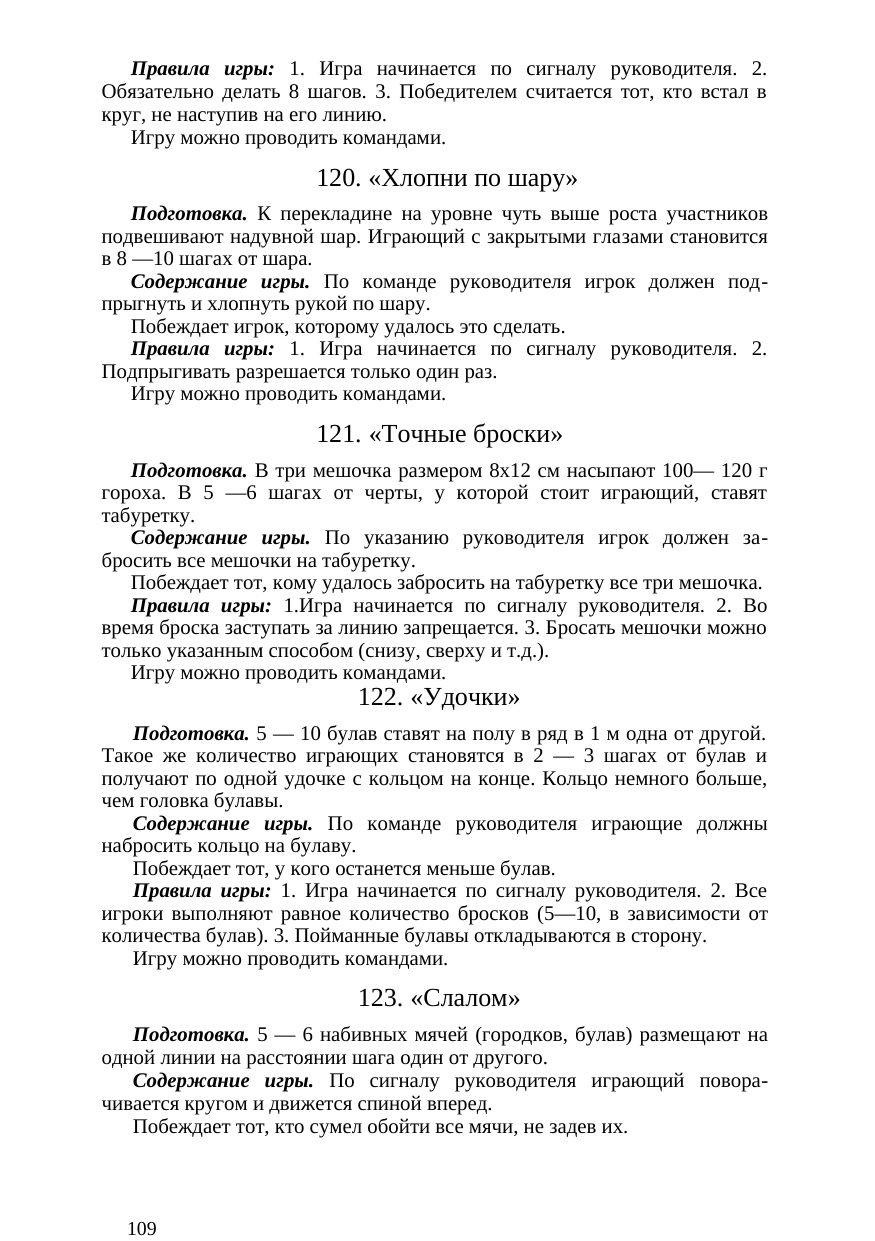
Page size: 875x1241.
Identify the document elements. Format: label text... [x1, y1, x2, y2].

text Подготовка. К перекладине на уровне чуть выше роста участников подвешивают надувной шар. Играющий с закрытыми глазами становится в 8 —10 шагах от шара. [101, 203, 768, 270]
text Содержание игры. По сигналу руководителя играющий поворачивается кругом и движется спиной вперед. [101, 1069, 768, 1115]
text Побеждает игрок, которому удалось это сделать. [101, 315, 770, 338]
text Правила игры: 1. Игра начинается по сигналу руководителя. 2. Подпрыгивать разрешается только один раз. [101, 338, 768, 383]
list «Точные броски» [316, 421, 770, 447]
text Правила игры: 1.Игра начинается по сигналу руководителя. 2. Во время броска заступать за линию запрещается. 3. Бросать мешочки можно только указанным способом (снизу, сверху и т.д.). [101, 594, 768, 662]
text Игру можно проводить командами. [101, 383, 770, 405]
text Правила игры: 1. Игра начинается по сигналу руководителя. 2. Все игроки выполняют равное количество бросков (5—10, в зависимости от количества булав). 3. Пойманные булавы откладываются в сторону. [101, 880, 768, 947]
text Содержание игры. По команде руководителя играющие должны набросить кольцо на булаву. [101, 812, 768, 857]
text Игру можно проводить командами. [101, 947, 770, 970]
text Правила игры: 1. Игра начинается по сигналу руководителя. 2. Обязательно делать 8 шагов. 3. Победителем считается тот, кто встал в круг, не наступив на его линию. [101, 57, 768, 126]
text Игру можно проводить командами. [101, 126, 770, 149]
text Побеждает тот, кто сумел обойти все мячи, не задев их. [101, 1115, 770, 1138]
text Побеждает тот, у кого останется меньше булав. [101, 857, 770, 880]
text Подготовка. 5 — 6 набивных мячей (городков, булав) размещают на одной линии на расстоянии шага один от другого. [101, 1023, 768, 1069]
text Содержание игры. По указанию руководителя игрок должен забросить все мешочки на табуретку. [101, 527, 768, 572]
list «Удочки» [358, 684, 770, 710]
text Содержание игры. По команде руководителя игрок должен подпрыгнуть и хлопнуть рукой по шару. [101, 270, 768, 315]
text Побеждает тот, кому удалось забросить на табуретку все три мешочка. [101, 572, 768, 594]
text Подготовка. В три мешочка размером 8x12 см насыпают 100— 120 г гороха. В 5 —6 шагах от черты, у которой стоит играющий, ставят табуретку. [101, 459, 768, 527]
text Игру можно проводить командами. [101, 662, 770, 684]
list «Хлопни по шару» [316, 165, 770, 191]
text Подготовка. 5 — 10 булав ставят на полу в ряд в 1 м одна от другой. Такое же количество играющих становятся в 2 — 3 шагах от булав и получают по одной удочке с кольцом на конце. Кольцо немного больше, чем головка булавы. [101, 722, 768, 812]
list «Слалом» [358, 986, 770, 1012]
